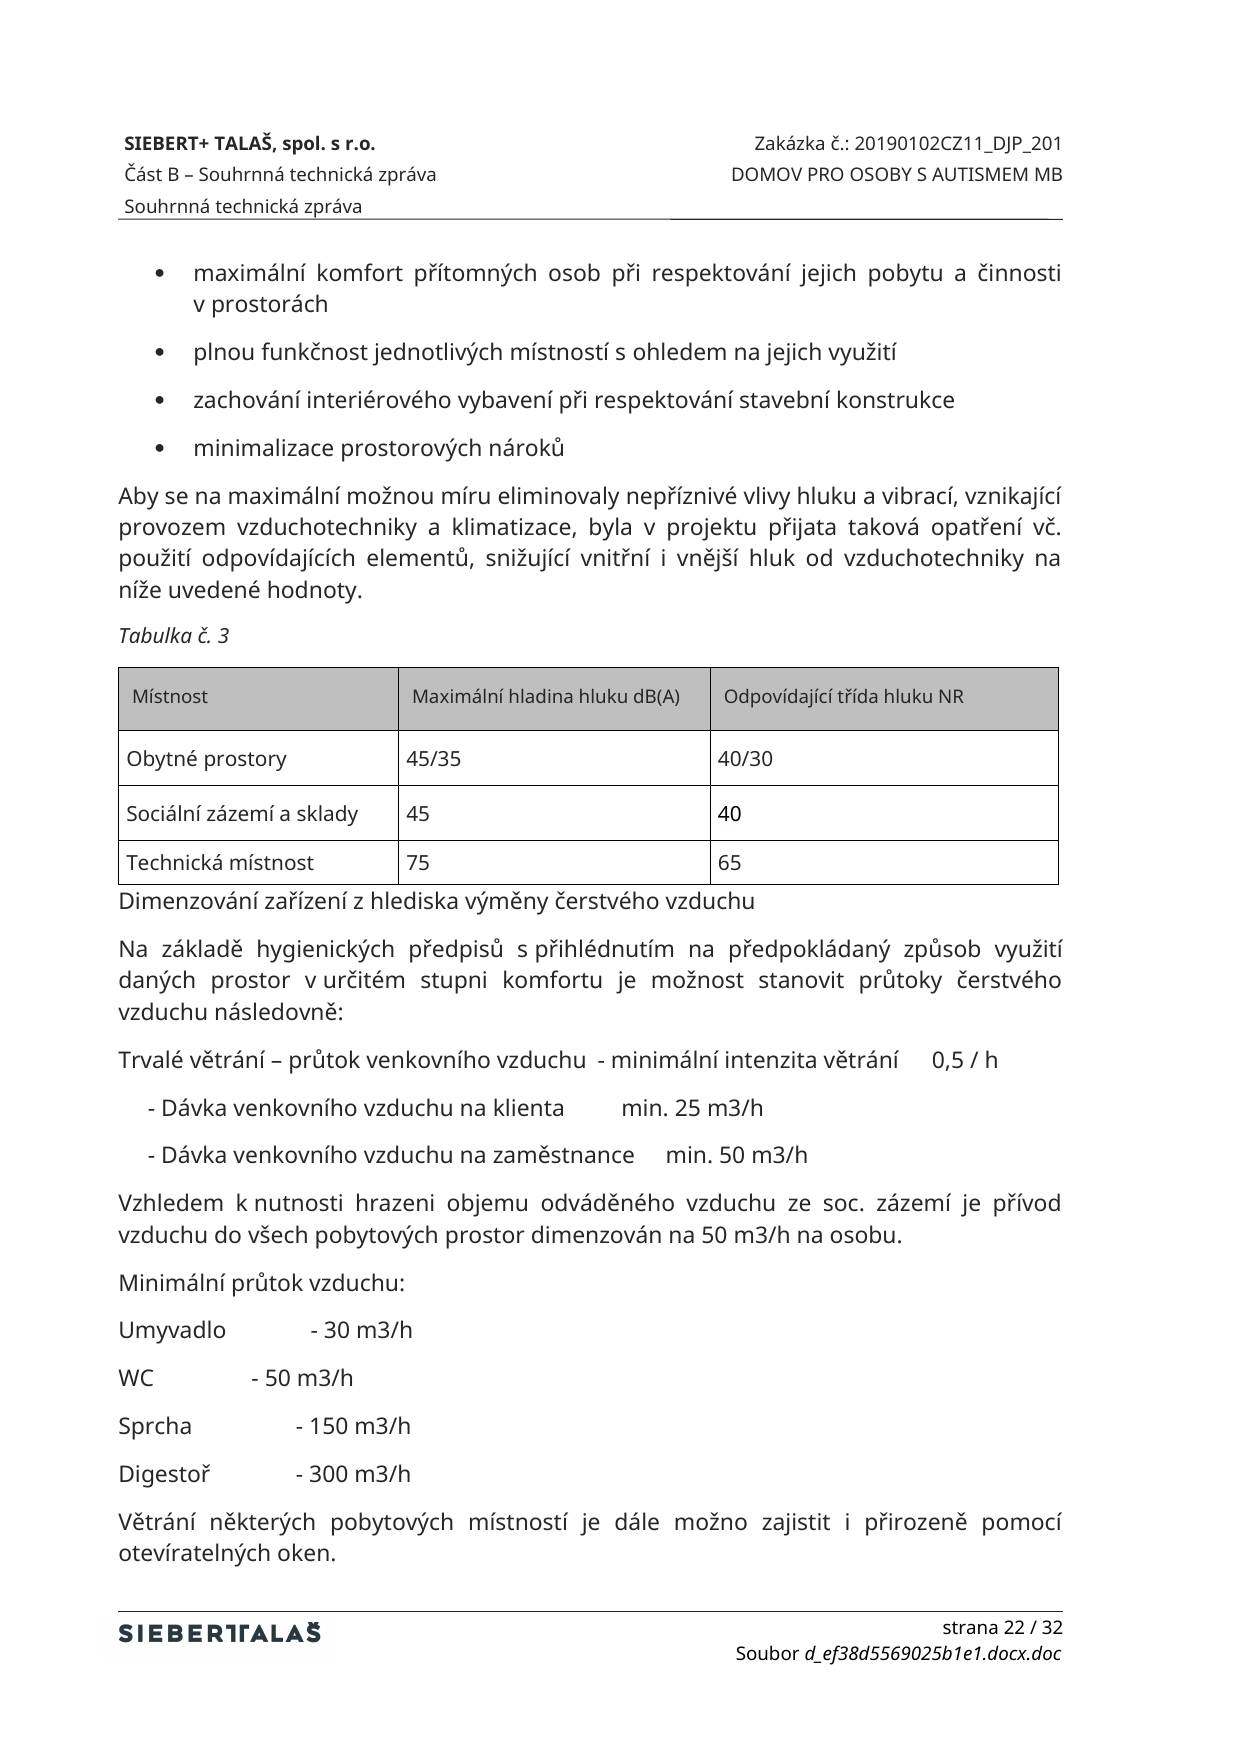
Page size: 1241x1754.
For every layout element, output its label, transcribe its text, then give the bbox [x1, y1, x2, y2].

text Dimenzování zařízení z hlediska výměny čerstvého vzduchu [118, 885, 1063, 916]
text Minimální průtok vzduchu: [118, 1266, 1063, 1298]
text Sprcha - 150 m3/h [118, 1410, 1063, 1441]
table_header Odpovídající třída hluku NR [711, 668, 1058, 730]
table_cell 65 [711, 841, 1058, 884]
table_header Místnost [119, 668, 398, 730]
text - Dávka venkovního vzduchu na zaměstnance min. 50 m3/h [118, 1139, 1063, 1171]
text Trvalé větrání – průtok venkovního vzduchu - minimální intenzita větrání 0,5 / h [118, 1043, 1063, 1075]
text Tabulka č. 3 [118, 622, 1063, 650]
text Na základě hygienických předpisů s přihlédnutím na předpokládaný způsob využití daných prostor v určitém stupni komfortu je možnost stanovit průtoky čerstvého vzduchu následovně: [118, 933, 1063, 1027]
table_cell Technická místnost [119, 841, 398, 884]
table_cell 40 [711, 786, 1058, 840]
text Větrání některých pobytových místností je dále možno zajistit i přirozeně pomocí otevíratelných oken. [118, 1506, 1063, 1568]
text maximální komfort přítomných osob při respektování jejich pobytu a činnosti v prostorách [156, 257, 1063, 319]
table_cell Sociální zázemí a sklady [119, 786, 398, 840]
table_cell 45/35 [399, 731, 710, 785]
text Umyvadlo - 30 m3/h [118, 1314, 1063, 1346]
table_cell 75 [399, 841, 710, 884]
table_cell Obytné prostory [119, 731, 398, 785]
text plnou funkčnost jednotlivých místností s ohledem na jejich využití [156, 336, 1063, 367]
text WC - 50 m3/h [118, 1362, 1063, 1393]
text minimalizace prostorových nároků [156, 432, 1063, 463]
table_header Maximální hladina hluku dB(A) [399, 668, 710, 730]
text Digestoř - 300 m3/h [118, 1458, 1063, 1489]
text Vzhledem k nutnosti hrazeni objemu odváděného vzduchu ze soc. zázemí je přívod vzduchu do všech pobytových prostor dimenzován na 50 m3/h na osobu. [118, 1187, 1063, 1250]
picture [101, 1618, 338, 1658]
table_cell 45 [399, 786, 710, 840]
table_cell 40/30 [711, 731, 1058, 785]
text - Dávka venkovního vzduchu na klienta min. 25 m3/h [118, 1091, 1063, 1123]
text zachování interiérového vybavení při respektování stavební konstrukce [156, 384, 1063, 415]
text Aby se na maximální možnou míru eliminovaly nepříznivé vlivy hluku a vibrací, vznikající provozem vzduchotechniky a klimatizace, byla v projektu přijata taková opatření vč. použití odpovídajících elementů, snižující vnitřní i vnější hluk od vzduchotechniky na níže uvedené hodnoty. [118, 480, 1063, 605]
